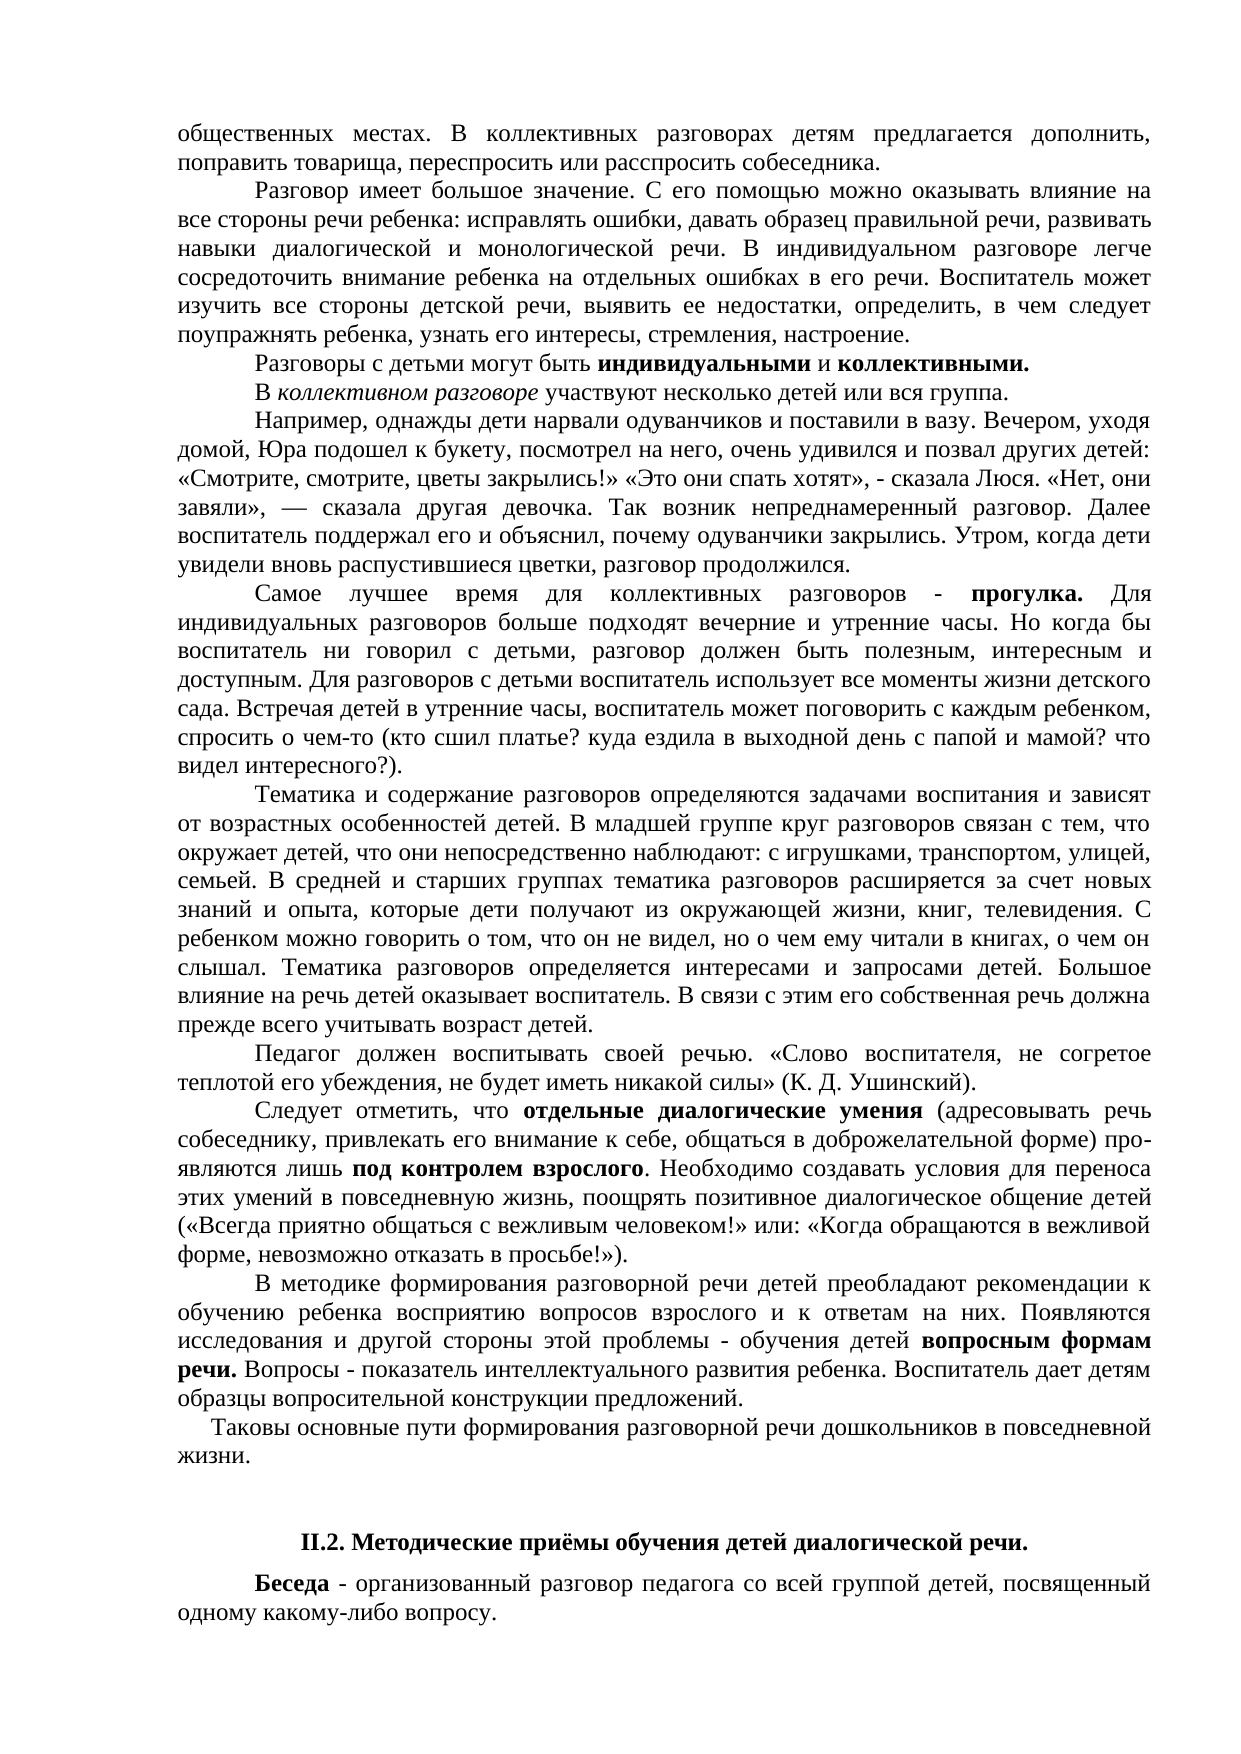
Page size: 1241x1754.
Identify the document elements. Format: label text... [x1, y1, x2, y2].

text Беседа - организованный разговор педагога со всей группой детей, посвященный одному какому-либо вопросу. [177, 1568, 1152, 1626]
text Таковы основные пути формирования разговорной речи дошкольников в повседневной жизни. [177, 1412, 1152, 1469]
text Разговоры с детьми могут быть индивидуальными и коллективными. [177, 348, 1152, 377]
text Педагог должен воспитывать своей речью. «Слово воспитателя, не согретое теплотой его убеждения, не будет иметь никакой силы» (К. Д. Ушинский). [177, 1038, 1152, 1096]
text Например, однажды дети нарвали одуванчиков и поставили в вазу. Вечером, уходя домой, Юра подошел к букету, посмотрел на него, очень удивился и позвал других детей: «Смотрите, смотрите, цветы закрылись!» «Это они спать хотят», - сказала Люся. «Нет, они завяли», — сказала другая девочка. Так возник непреднамеренный разговор. Далее воспитатель поддержал его и объяснил, почему одуванчики закрылись. Утром, когда дети увидели вновь распустившиеся цветки, разговор продолжился. [177, 406, 1152, 578]
text В коллективном разговоре участвуют несколько детей или вся группа. [177, 377, 1152, 406]
text Следует отметить, что отдельные диалогические умения (адресовывать речь собеседнику, привлекать его внимание к себе, общаться в доброжелательной форме) проявляются лишь под контролем взрослого. Необходимо создавать условия для переноса этих умений в повседневную жизнь, поощрять позитивное диалогическое общение детей («Всегда приятно общаться с вежливым человеком!» или: «Когда обращаются в вежливой форме, невозможно отказать в просьбе!»). [177, 1096, 1152, 1268]
subtitle II.2. Методические приёмы обучения детей диалогической речи. [177, 1527, 1152, 1556]
text Тематика и содержание разговоров определяются задачами воспитания и зависят от возрастных особенностей детей. В младшей группе круг разговоров связан с тем, что окружает детей, что они непосредственно наблюдают: с игрушками, транспортом, улицей, семьей. В средней и старших группах тематика разговоров расширяется за счет новых знаний и опыта, которые дети получают из окружающей жизни, книг, телевидения. С ребенком можно говорить о том, что он не видел, но о чем ему читали в книгах, о чем он слышал. Тематика разговоров определяется интересами и запросами детей. Большое влияние на речь детей оказывает воспитатель. В связи с этим его собственная речь должна прежде всего учитывать возраст детей. [177, 779, 1152, 1038]
text Разговор имеет большое значение. С его помощью можно оказывать влияние на все стороны речи ребенка: исправлять ошибки, давать образец правильной речи, развивать навыки диалогической и монологической речи. В индивидуальном разговоре легче сосредоточить внимание ребенка на отдельных ошибках в его речи. Воспитатель может изучить все стороны детской речи, выявить ее недостатки, определить, в чем следует поупражнять ребенка, узнать его интересы, стремления, настроение. [177, 176, 1152, 348]
text Самое лучшее время для коллективных разговоров - прогулка. Для индивидуальных разговоров больше подходят вечерние и утренние часы. Но когда бы воспитатель ни говорил с детьми, разговор должен быть полезным, интересным и доступным. Для разговоров с детьми воспитатель использует все моменты жизни детского сада. Встречая детей в утренние часы, воспитатель может поговорить с каждым ребенком, спросить о чем-то (кто сшил платье? куда ездила в выходной день с папой и мамой? что видел интересного?). [177, 578, 1152, 779]
text В методике формирования разговорной речи детей преобладают рекомендации к обучению ребенка восприятию вопросов взрослого и к ответам на них. Появляются исследования и другой стороны этой проблемы - обучения детей вопросным формам речи. Вопросы - показатель интеллектуального развития ребенка. Воспитатель дает детям образцы вопросительной конструкции предложений. [177, 1268, 1152, 1412]
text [177, 118, 1152, 176]
